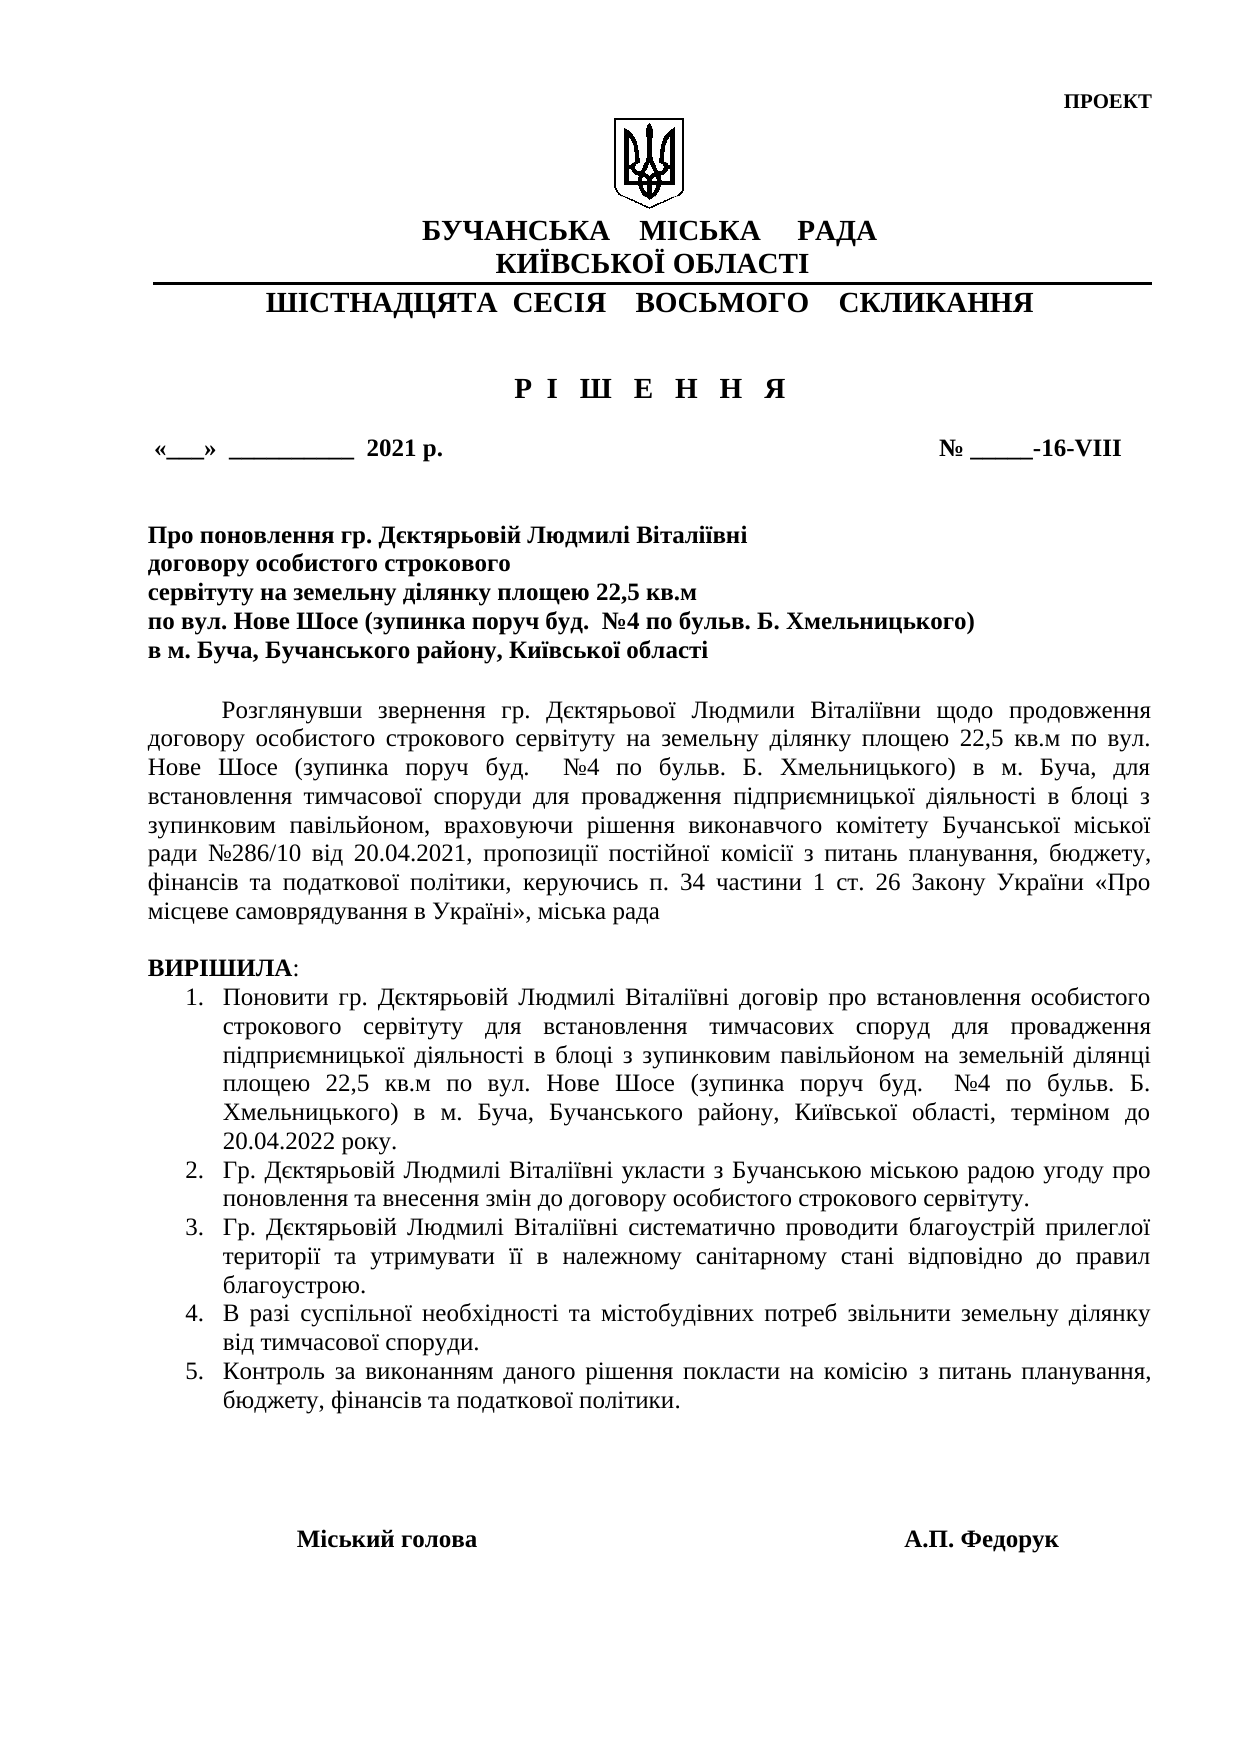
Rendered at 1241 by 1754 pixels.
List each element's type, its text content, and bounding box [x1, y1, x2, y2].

text договору особистого строкового [148, 548, 1152, 577]
subtitle ПРОЕКТ [148, 88, 1152, 113]
subtitle «___» __________ 2021 р. № _____-16-VIIІ [148, 433, 1152, 462]
text ШІСТНАДЦЯТА СЕСІЯ ВОСЬМОГО СКЛИКАННЯ [148, 285, 1152, 318]
list В разі суспільної необхідності та містобудівних потреб звільнити земельну ділянку від тимчасової споруди. [185, 1298, 1152, 1356]
list Контроль за виконанням даного рішення покласти на комісію з питань планування, бюджету, фінансів та податкової політики. [185, 1356, 1152, 1413]
text Про поновлення гр. Дєктярьовій Людмилі Віталіївні [148, 520, 1152, 548]
text Розглянувши звернення гр. Дєктярьової Людмили Віталіївни щодо продовження договору особистого строкового сервітуту на земельну ділянку площею 22,5 кв.м по вул. Нове Шосе (зупинка поруч буд. №4 по бульв. Б. Хмельницького) в м. Буча, для встановлення тимчасової споруди для провадження підприємницької діяльності в блоці з зупинковим павільйоном, враховуючи рішення виконавчого комітету Бучанської міської ради №286/10 від 20.04.2021, пропозиції постійної комісії з питань планування, бюджету, фінансів та податкової політики, керуючись п. 34 частини 1 ст. 26 Закону України «Про місцеве самоврядування в Україні», міська рада [148, 695, 1152, 925]
subtitle Р І Ш Е Н Н Я [148, 371, 1152, 405]
subtitle Міський голова А.П. Федорук [148, 1524, 1152, 1552]
text сервітуту на земельну ділянку площею 22,5 кв.м [148, 577, 1152, 606]
text БУЧАНСЬКА МІСЬКА РАДА [148, 213, 1152, 246]
list Гр. Дєктярьовій Людмилі Віталіївні систематично проводити благоустрій прилеглої території та утримувати її в належному санітарному стані відповідно до правил благоустрою. [185, 1212, 1152, 1298]
text по вул. Нове Шосе (зупинка поруч буд. №4 по бульв. Б. Хмельницького) [148, 606, 1152, 635]
text ВИРІШИЛА: [148, 953, 1152, 982]
text в м. Буча, Бучанського району, Київської області [148, 635, 1152, 663]
subtitle КИЇВСЬКОЇ ОБЛАСТІ [153, 246, 1152, 282]
list Поновити гр. Дєктярьовій Людмилі Віталіївні договір про встановлення особистого строкового сервітуту для встановлення тимчасових споруд для провадження підприємницької діяльності в блоці з зупинковим павільйоном на земельній ділянці площею 22,5 кв.м по вул. Нове Шосе (зупинка поруч буд. №4 по бульв. Б. Хмельницького) в м. Буча, Бучанського району, Київської області, терміном до 20.04.2022 року. [185, 982, 1152, 1155]
list Гр. Дєктярьовій Людмилі Віталіївні укласти з Бучанською міською радою угоду про поновлення та внесення змін до договору особистого строкового сервітуту. [185, 1155, 1152, 1212]
